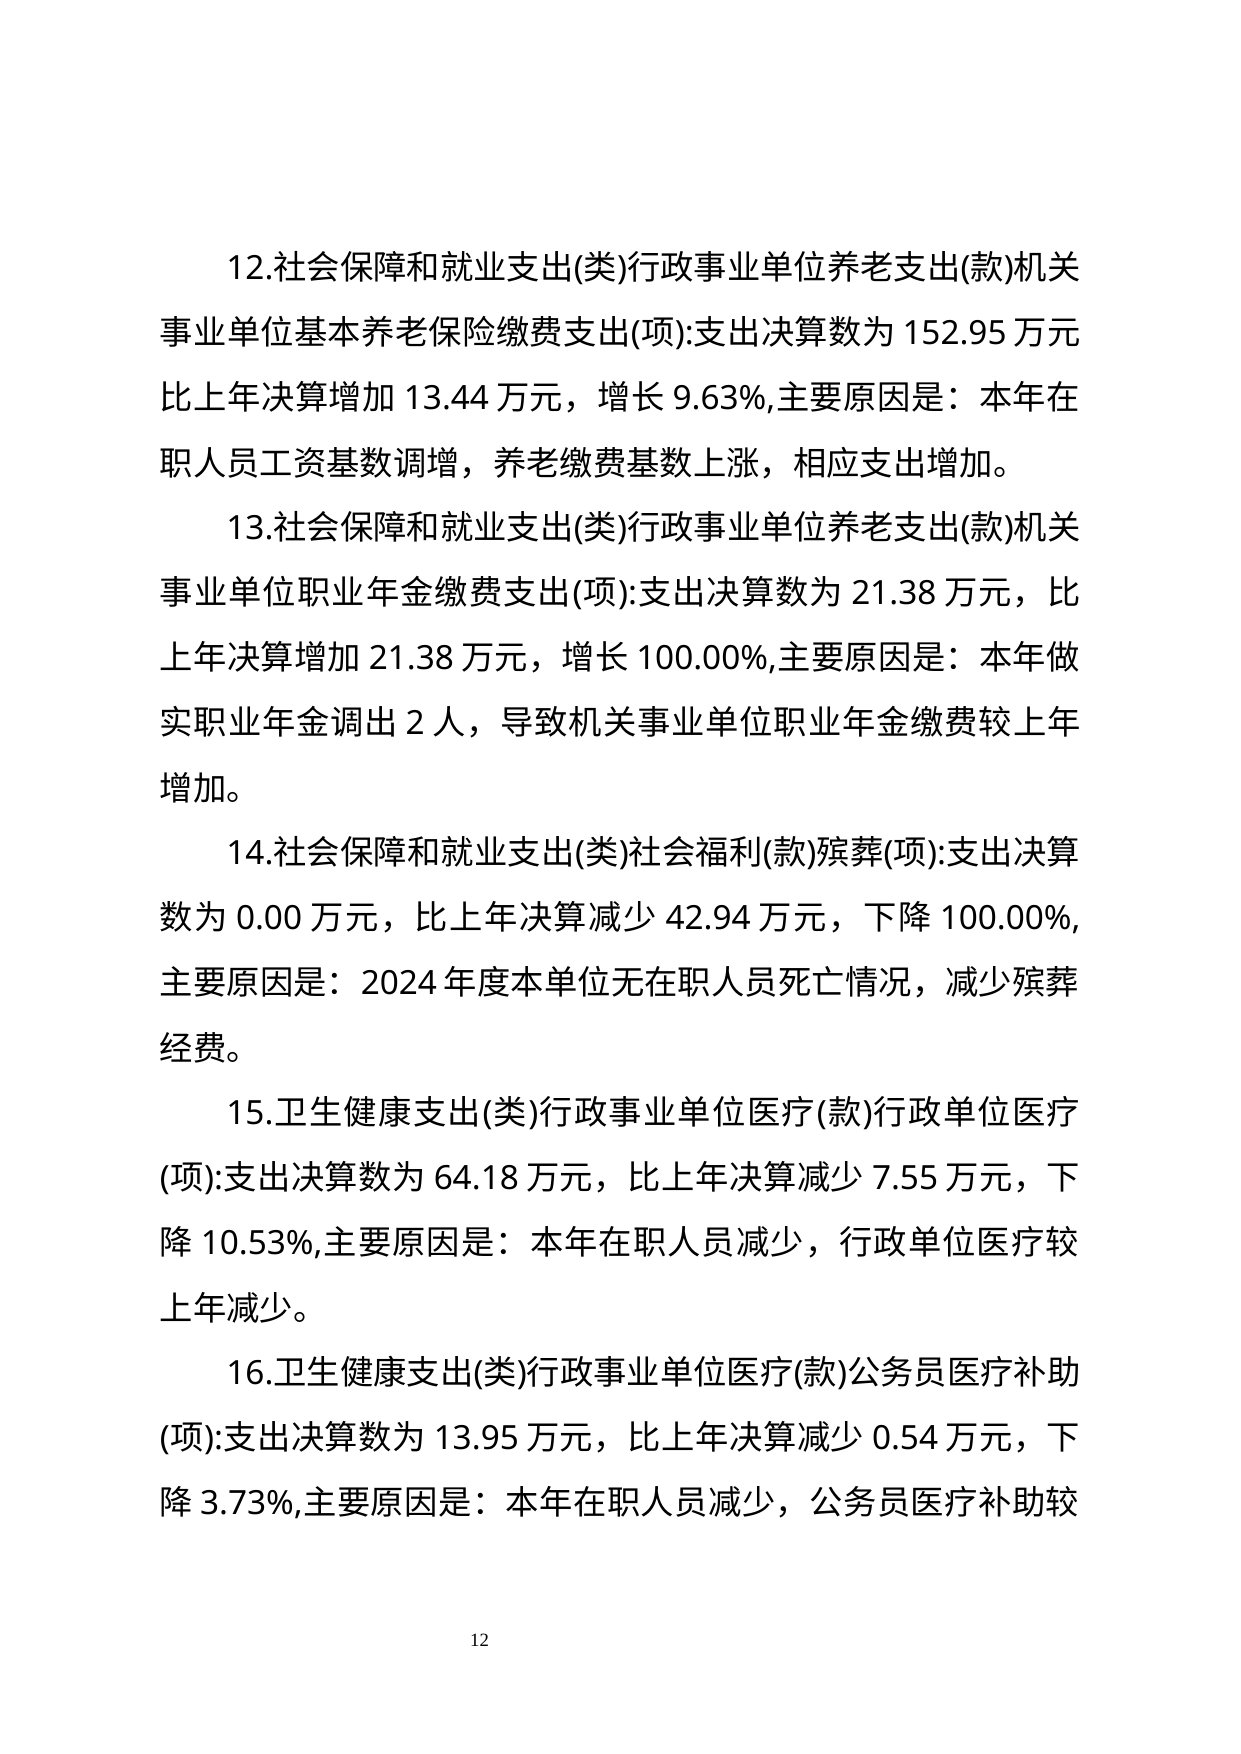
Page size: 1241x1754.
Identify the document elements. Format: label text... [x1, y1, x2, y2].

text 13.社会保障和就业支出(类)行政事业单位养老支出(款)机关事业单位职业年金缴费支出(项):支出决算数为21.38万元，比上年决算增加21.38万元，增长100.00%,主要原因是：本年做实职业年金调出2人，导致机关事业单位职业年金缴费较上年增加。 [159, 493, 1081, 818]
text 12.社会保障和就业支出(类)行政事业单位养老支出(款)机关事业单位基本养老保险缴费支出(项):支出决算数为152.95万元，比上年决算增加13.44万元，增长9.63%,主要原因是：本年在职人员工资基数调增，养老缴费基数上涨，相应支出增加。 [159, 233, 1081, 493]
text 15.卫生健康支出(类)行政事业单位医疗(款)行政单位医疗(项):支出决算数为64.18万元，比上年决算减少7.55万元，下降10.53%,主要原因是：本年在职人员减少，行政单位医疗较上年减少。 [159, 1078, 1081, 1338]
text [159, 1338, 1081, 1533]
text 14.社会保障和就业支出(类)社会福利(款)殡葬(项):支出决算数为0.00万元，比上年决算减少42.94万元，下降100.00%,主要原因是：2024年度本单位无在职人员死亡情况，减少殡葬经费。 [159, 818, 1081, 1078]
